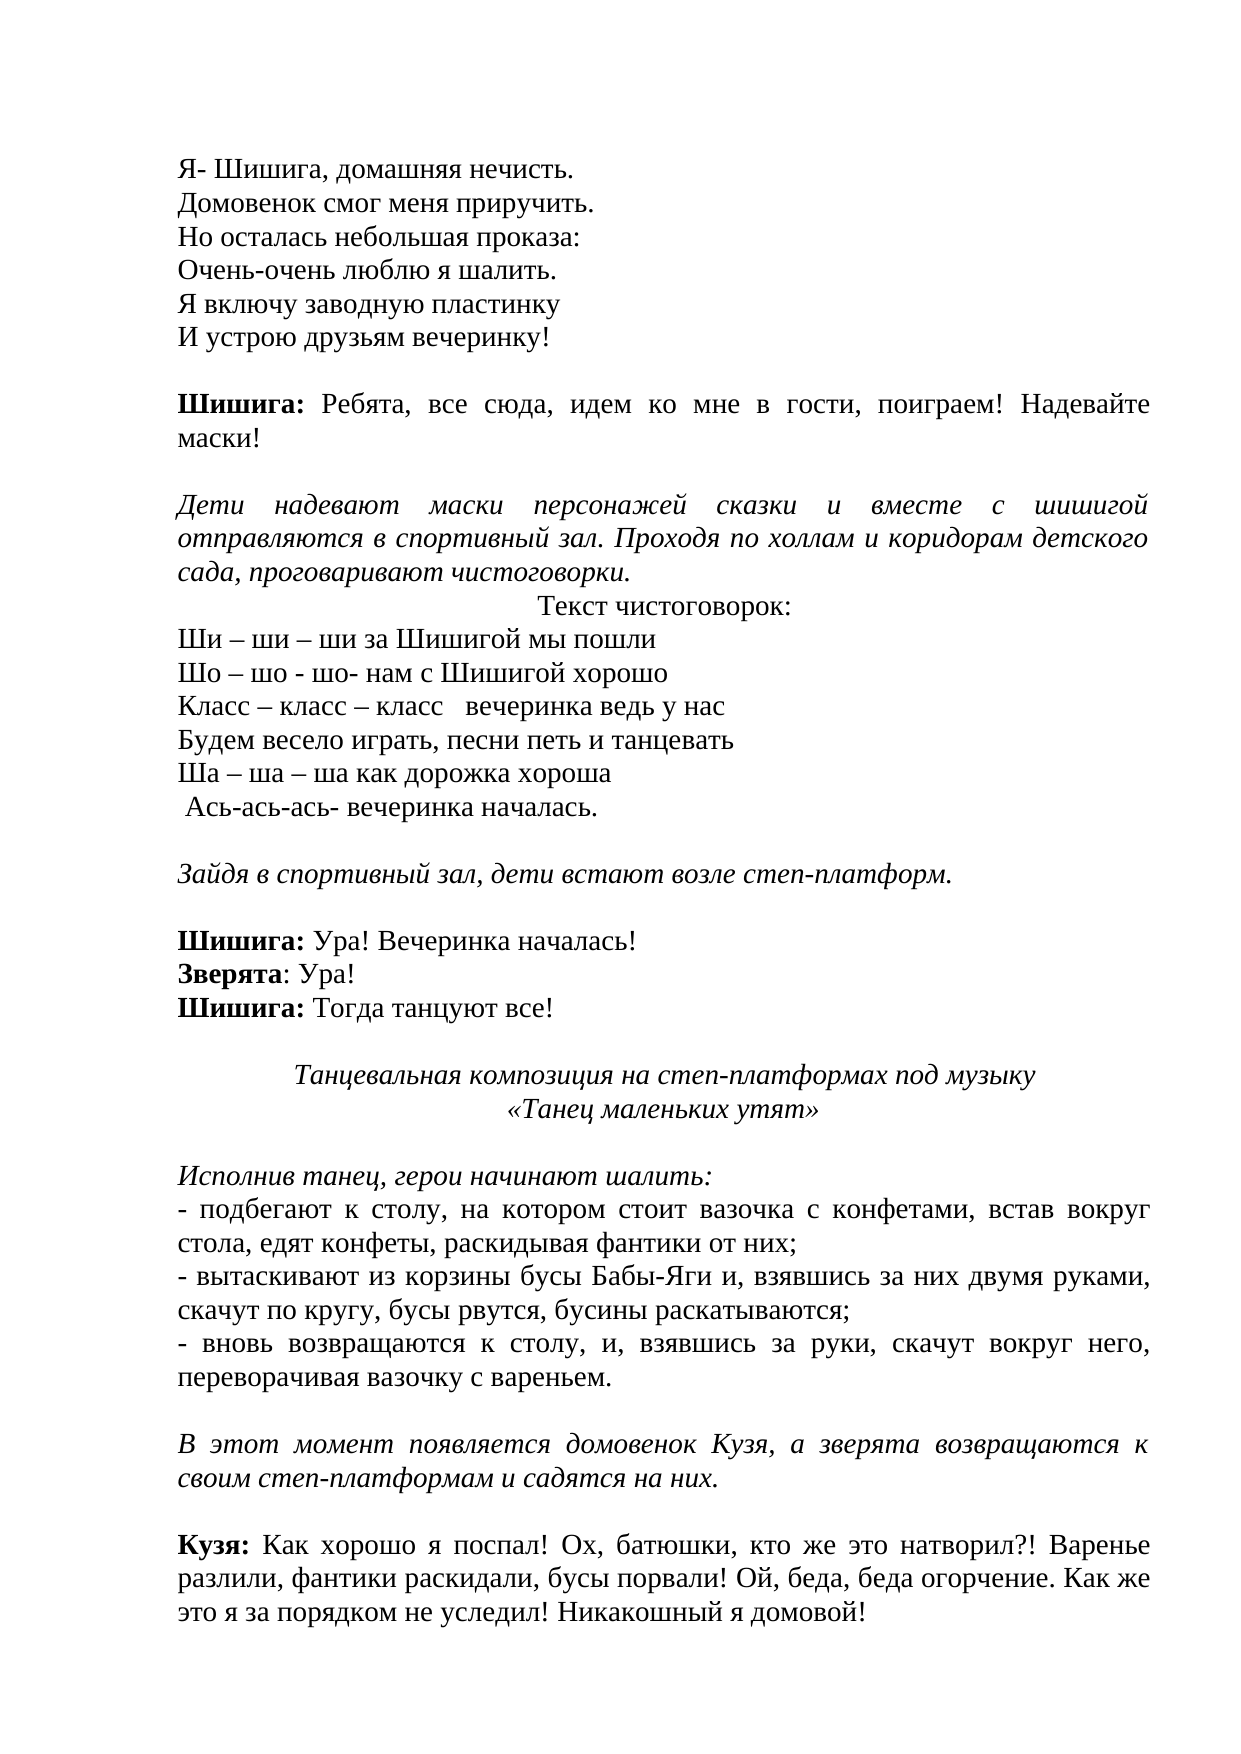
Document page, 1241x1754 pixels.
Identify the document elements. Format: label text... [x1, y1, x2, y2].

text - подбегают к столу, на котором стоит вазочка с конфетами, встав вокруг стола, едят конфеты, раскидывая фантики от них; [177, 1191, 1152, 1258]
text Зайдя в спортивный зал, дети встают возле степ-платформ. [177, 856, 1152, 889]
text Ша – ша – ша как дорожка хороша [177, 755, 1152, 789]
text Шо – шо - шо- нам с Шишигой хорошо [177, 655, 1152, 688]
text Домовенок смог меня приручить. [177, 185, 1152, 219]
text Я включу заводную пластинку [177, 286, 1152, 319]
text Очень-очень люблю я шалить. [177, 252, 1152, 286]
text Шишига: Тогда танцуют все! [177, 990, 1152, 1024]
text Класс – класс – класс вечеринка ведь у нас [177, 688, 1152, 722]
text Я- Шишига, домашняя нечисть. [177, 152, 1152, 185]
text Шишига: Ура! Вечеринка началась! [177, 923, 1152, 957]
text Но осталась небольшая проказа: [177, 219, 1152, 252]
text Кузя: Как хорошо я поспал! Ох, батюшки, кто же это натворил?! Варенье разлили, фантики раскидали, бусы порвали! Ой, беда, беда огорчение. Как же это я за порядком не уследил! Никакошный я домовой! [177, 1527, 1152, 1627]
text Дети надевают маски персонажей сказки и вместе с шишигой отправляются в спортивный зал. Проходя по холлам и коридорам детского сада, проговаривают чистоговорки. [177, 487, 1152, 588]
text «Танец маленьких утят» [177, 1091, 1152, 1124]
text Ась-ась-ась- вечеринка началась. [177, 789, 1152, 822]
text Танцевальная композиция на степ-платформах под музыку [177, 1057, 1152, 1091]
text - вновь возвращаются к столу, и, взявшись за руки, скачут вокруг него, переворачивая вазочку с вареньем. [177, 1326, 1152, 1393]
text - вытаскивают из корзины бусы Бабы-Яги и, взявшись за них двумя руками, скачут по кругу, бусы рвутся, бусины раскатываются; [177, 1258, 1152, 1326]
text Зверята: Ура! [177, 957, 1152, 990]
text И устрою друзьям вечеринку! [177, 319, 1152, 353]
text Будем весело играть, песни петь и танцевать [177, 722, 1152, 755]
text Исполнив танец, герои начинают шалить: [177, 1158, 1152, 1191]
text Текст чистоговорок: [177, 588, 1152, 621]
text Шишига: Ребята, все сюда, идем ко мне в гости, поиграем! Надевайте маски! [177, 386, 1152, 453]
text В этот момент появляется домовенок Кузя, а зверята возвращаются к своим степ-платформам и садятся на них. [177, 1426, 1152, 1493]
text Ши – ши – ши за Шишигой мы пошли [177, 621, 1152, 655]
